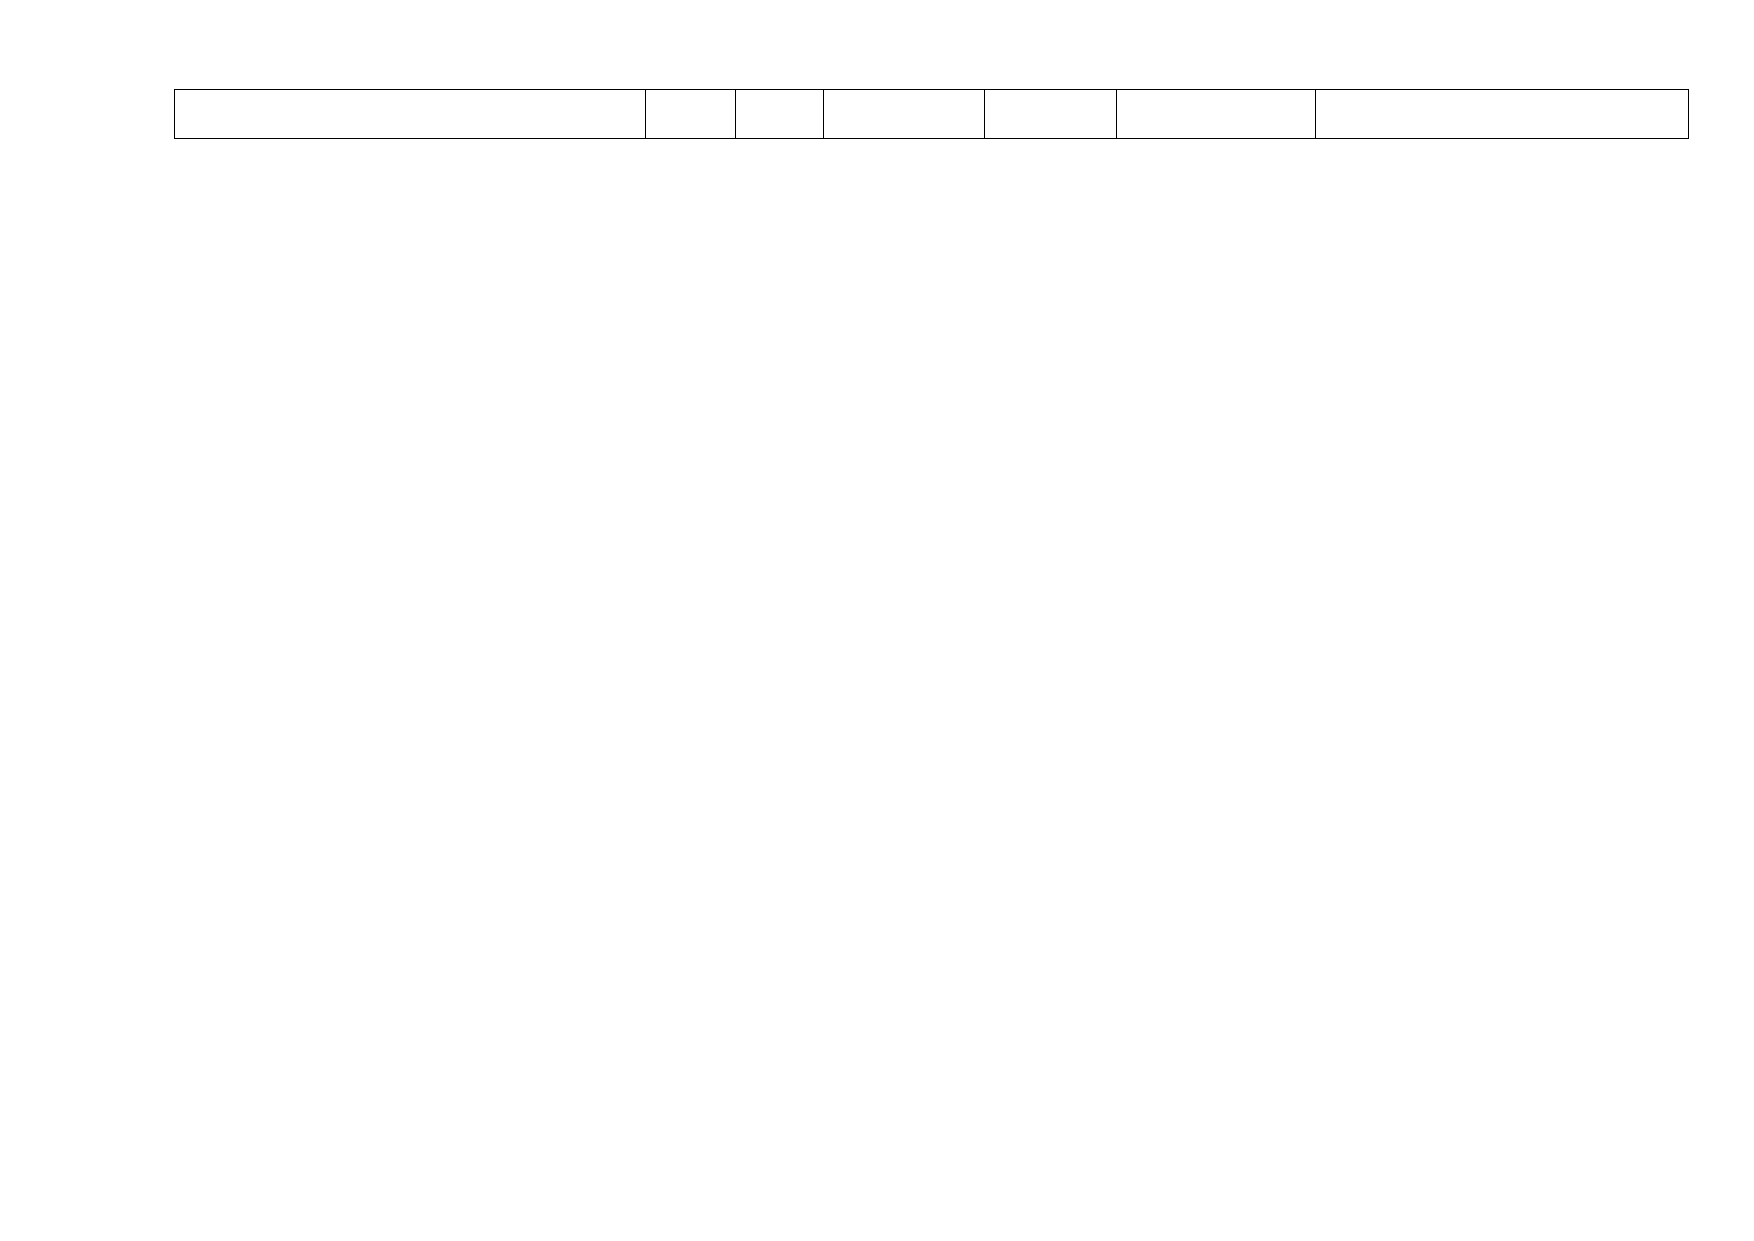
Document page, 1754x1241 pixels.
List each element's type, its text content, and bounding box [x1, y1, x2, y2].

table_cell 2860 [985, 90, 1116, 138]
table_cell 80.2 [1117, 90, 1315, 138]
table_cell x [646, 90, 735, 138]
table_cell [1316, 90, 1688, 138]
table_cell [175, 90, 645, 138]
table_cell x [736, 90, 823, 138]
table_cell x [824, 90, 984, 138]
